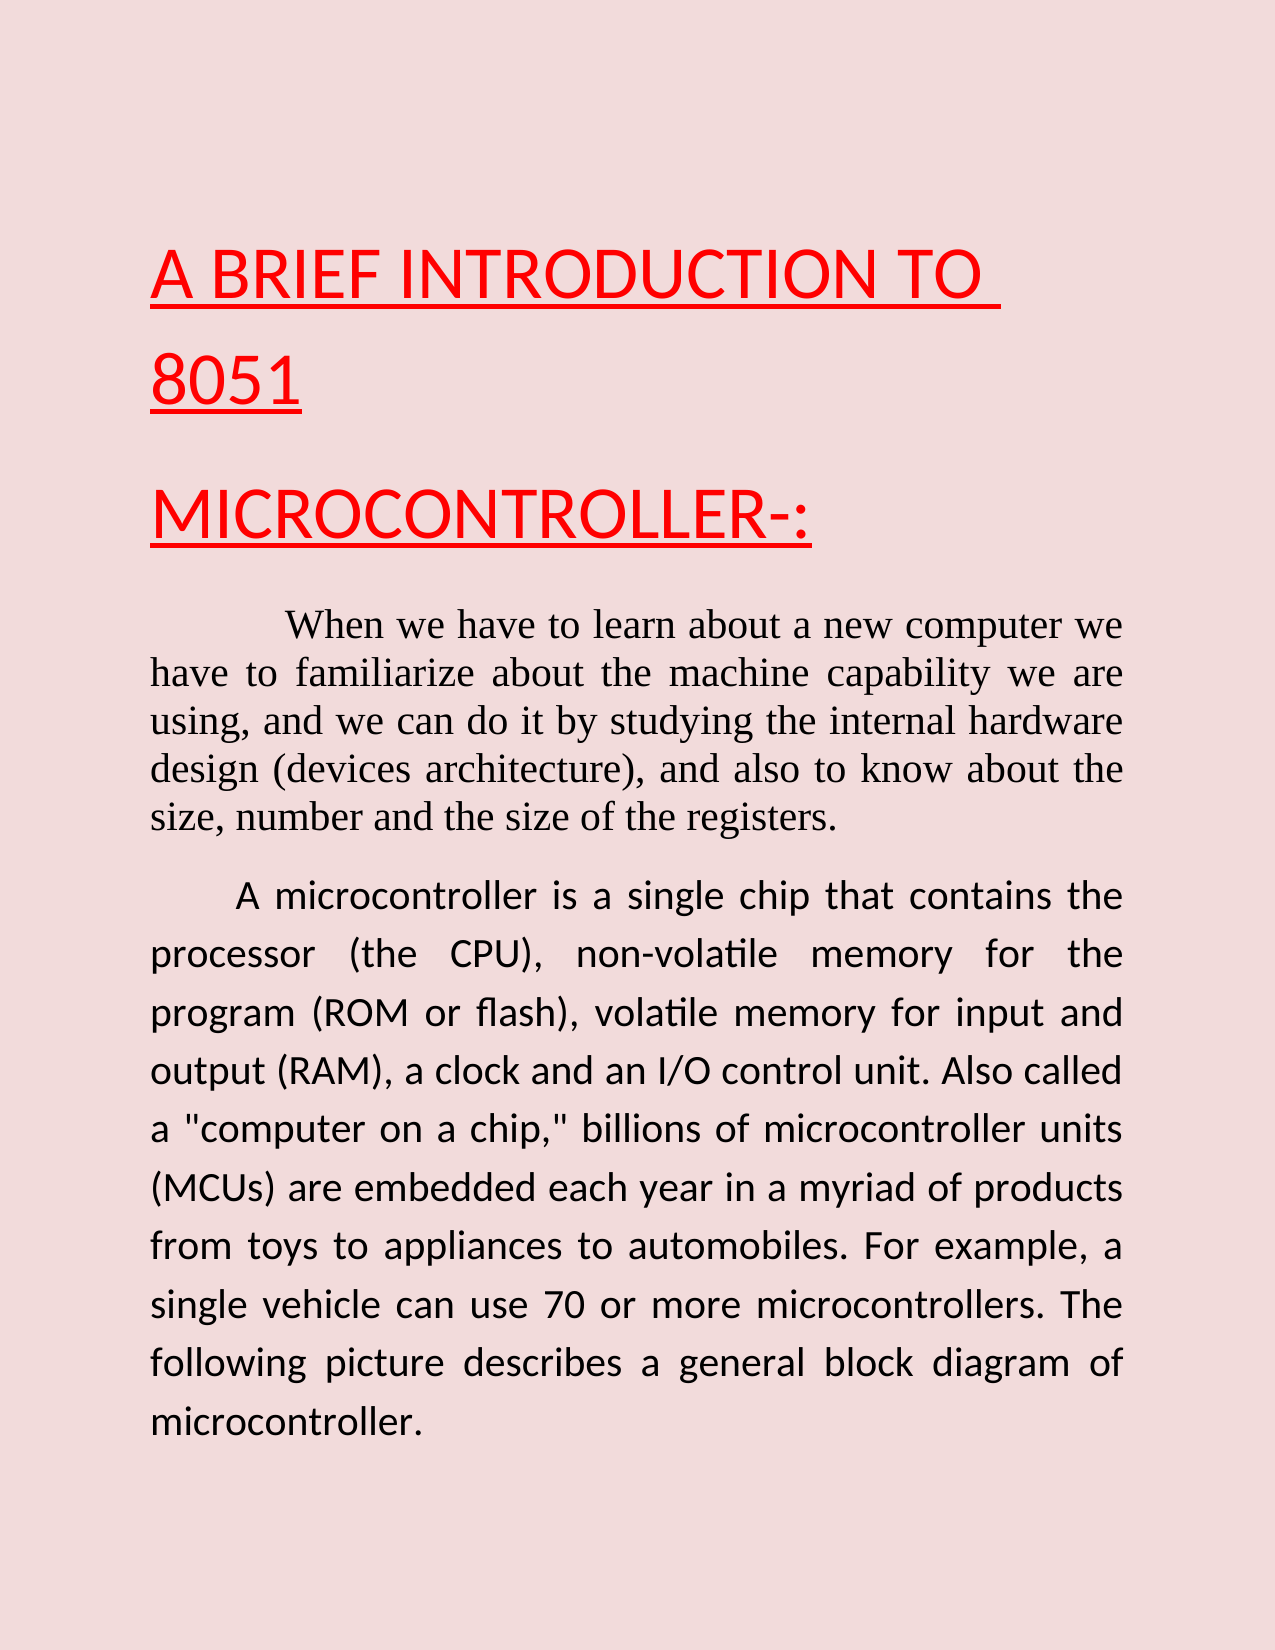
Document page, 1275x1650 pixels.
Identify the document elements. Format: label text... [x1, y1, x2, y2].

text When we have to learn about a new computer we have to familiarize about the machine capability we are using, and we can do it by studying the internal hardware design (devices architecture), and also to know about the size, number and the size of the registers. [150, 600, 1125, 839]
text MICROCONTROLLER-: [150, 466, 1125, 557]
text A BRIEF INTRODUCTION TO 8051 [150, 226, 1125, 423]
text A microcontroller is a single chip that contains the processor (the CPU), non-volatile memory for the program (ROM or flash), volatile memory for input and output (RAM), a clock and an I/O control unit. Also called a "computer on a chip," billions of microcontroller units (MCUs) are embedded each year in a myriad of products from toys to appliances to automobiles. For example, a single vehicle can use 70 or more microcontrollers. The following picture describes a general block diagram of microcontroller. [150, 869, 1125, 1446]
